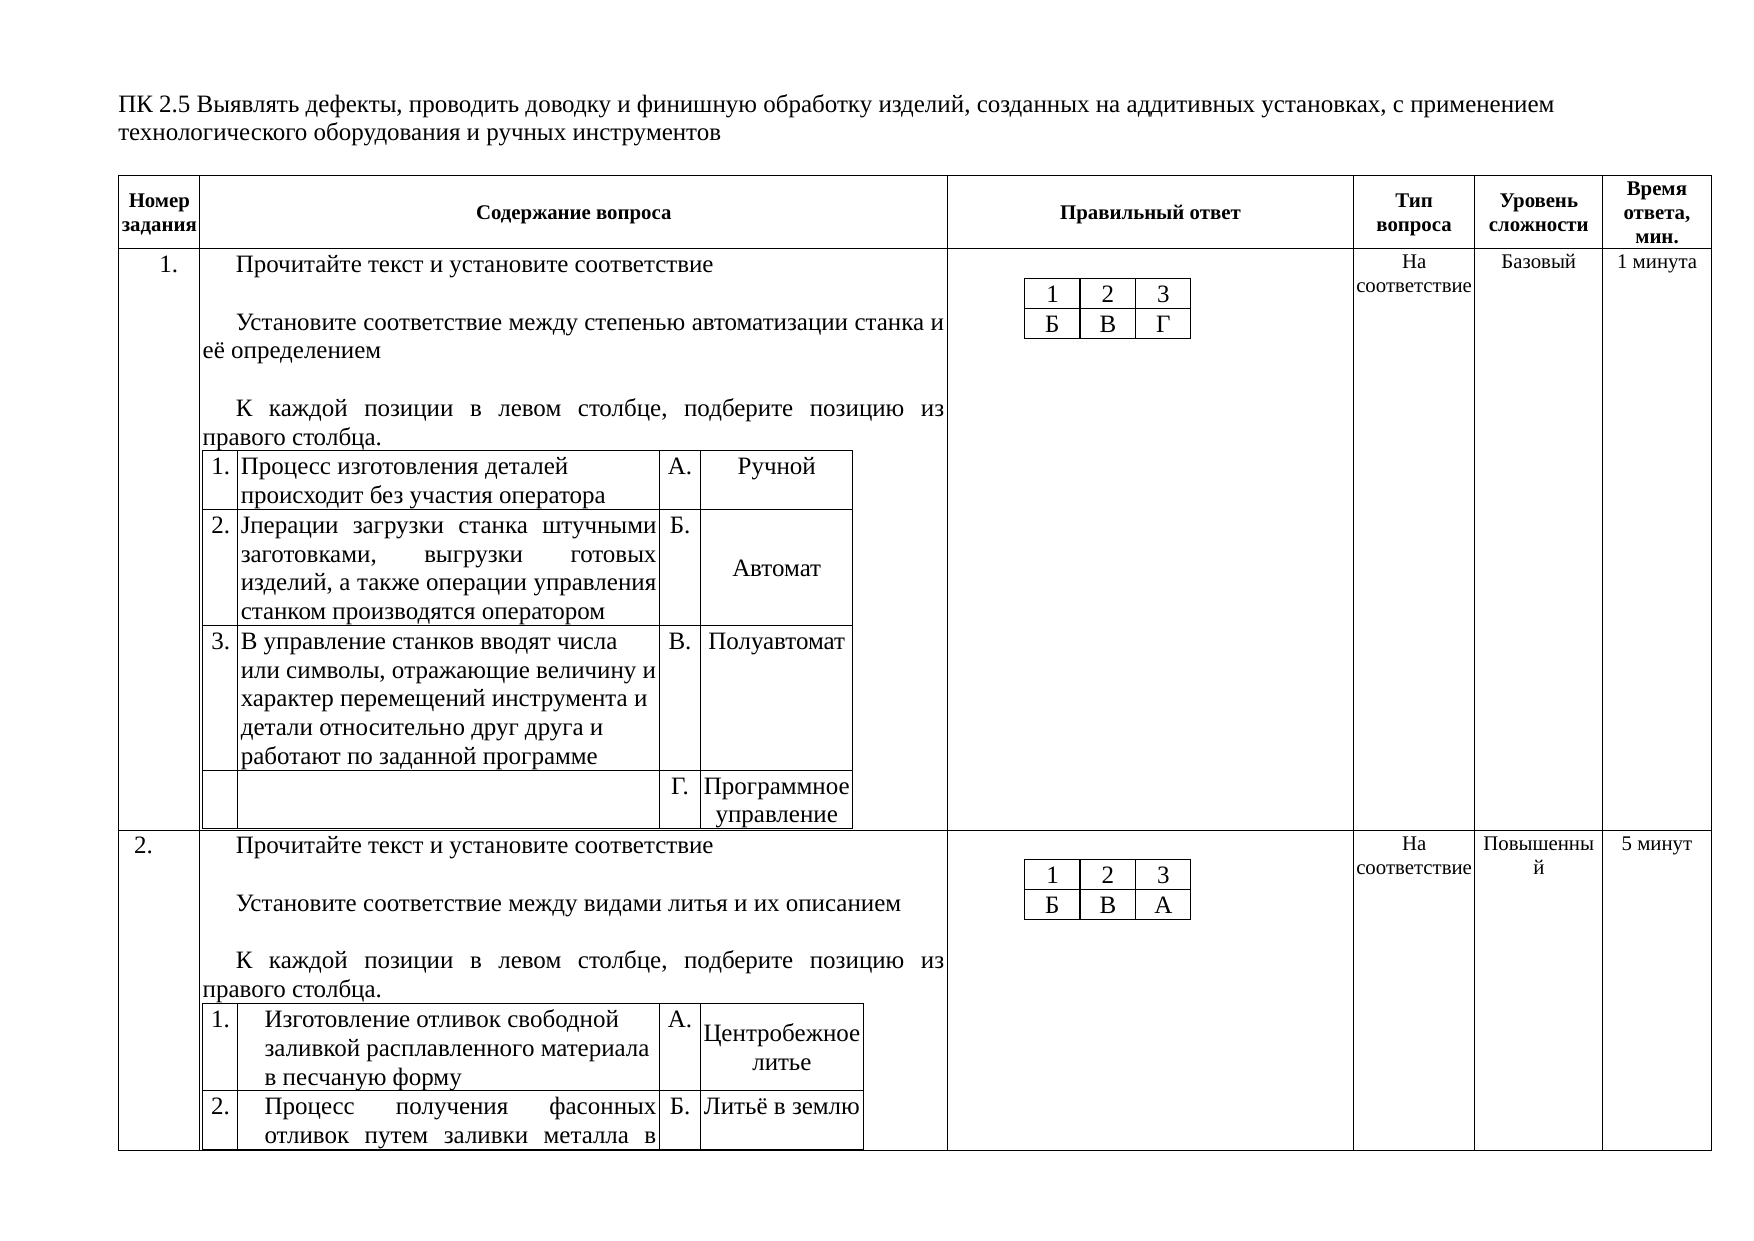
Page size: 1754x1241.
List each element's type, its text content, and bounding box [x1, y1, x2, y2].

table_cell 1 минута [1603, 249, 1711, 829]
table_cell 5 минут [1603, 831, 1711, 1150]
table_cell [119, 831, 199, 1150]
table_cell [948, 831, 1353, 1150]
table_cell [948, 249, 1353, 829]
table_header Номер задания [119, 176, 199, 248]
table_cell Повышенный [1475, 831, 1602, 1150]
table_header Уровень сложности [1475, 176, 1602, 248]
table_cell На соответствие [1354, 249, 1474, 829]
table_cell Прочитайте текст и установите соответствие Установите соответствие между степенью автоматизации станка и её определением К каждой позиции в левом столбце, подберите позицию из правого столбца. [200, 249, 947, 829]
table_header Тип вопроса [1354, 176, 1474, 248]
table_header Правильный ответ [948, 176, 1353, 248]
table_cell На соответствие [1354, 831, 1474, 1150]
table_cell [119, 249, 199, 829]
text ПК 2.5 Выявлять дефекты, проводить доводку и финишную обработку изделий, созданных на аддитивных установках, с применением технологического оборудования и ручных инструментов [118, 89, 1636, 146]
table_header Содержание вопроса [200, 176, 947, 248]
table_header Время ответа, мин. [1603, 176, 1711, 248]
table_cell Базовый [1475, 249, 1602, 829]
